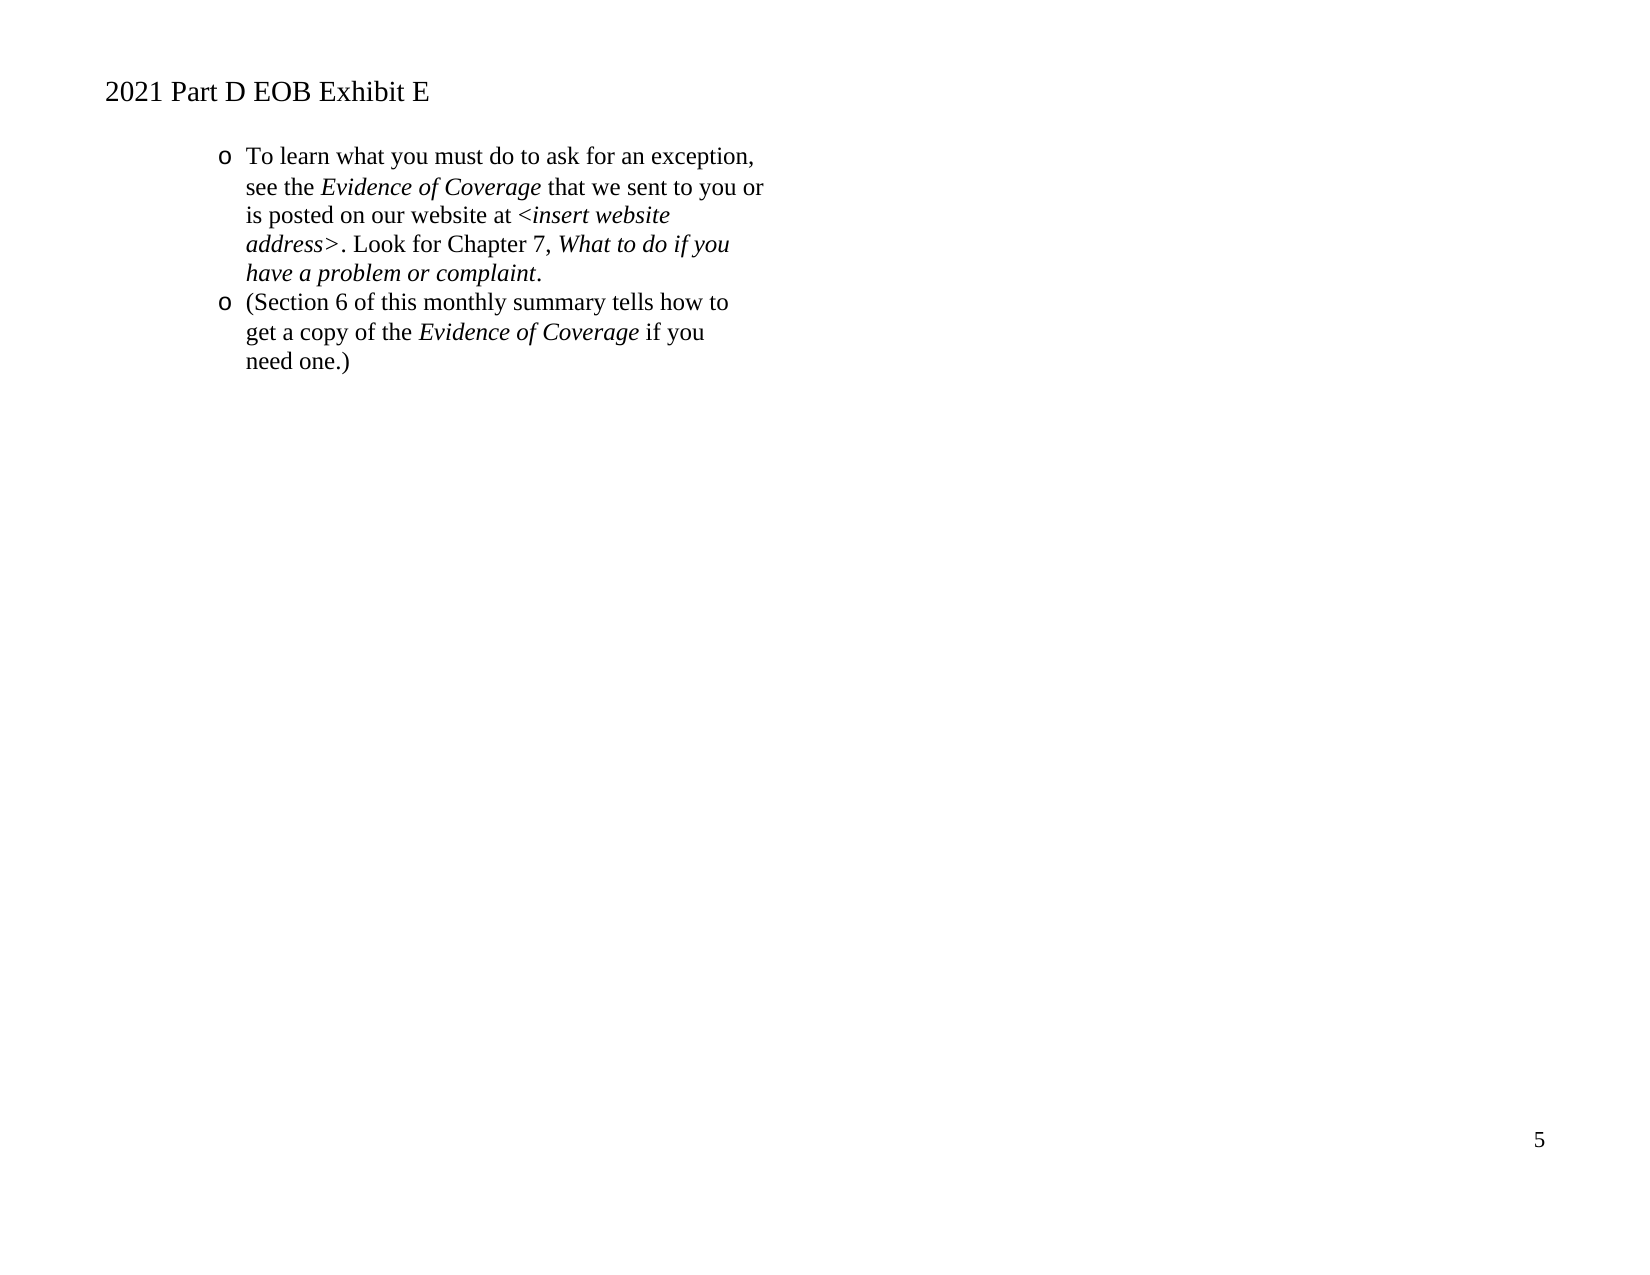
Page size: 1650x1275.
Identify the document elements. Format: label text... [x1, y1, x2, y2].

list To learn what you must do to ask for an exception, see the Evidence of Coverage that we sent to you or is posted on our website at <insert website address>. Look for Chapter 7, What to do if you have a problem or complaint. [217, 141, 771, 287]
list (Section 6 of this monthly summary tells how to get a copy of the Evidence of Coverage if you need one.) [217, 287, 752, 375]
